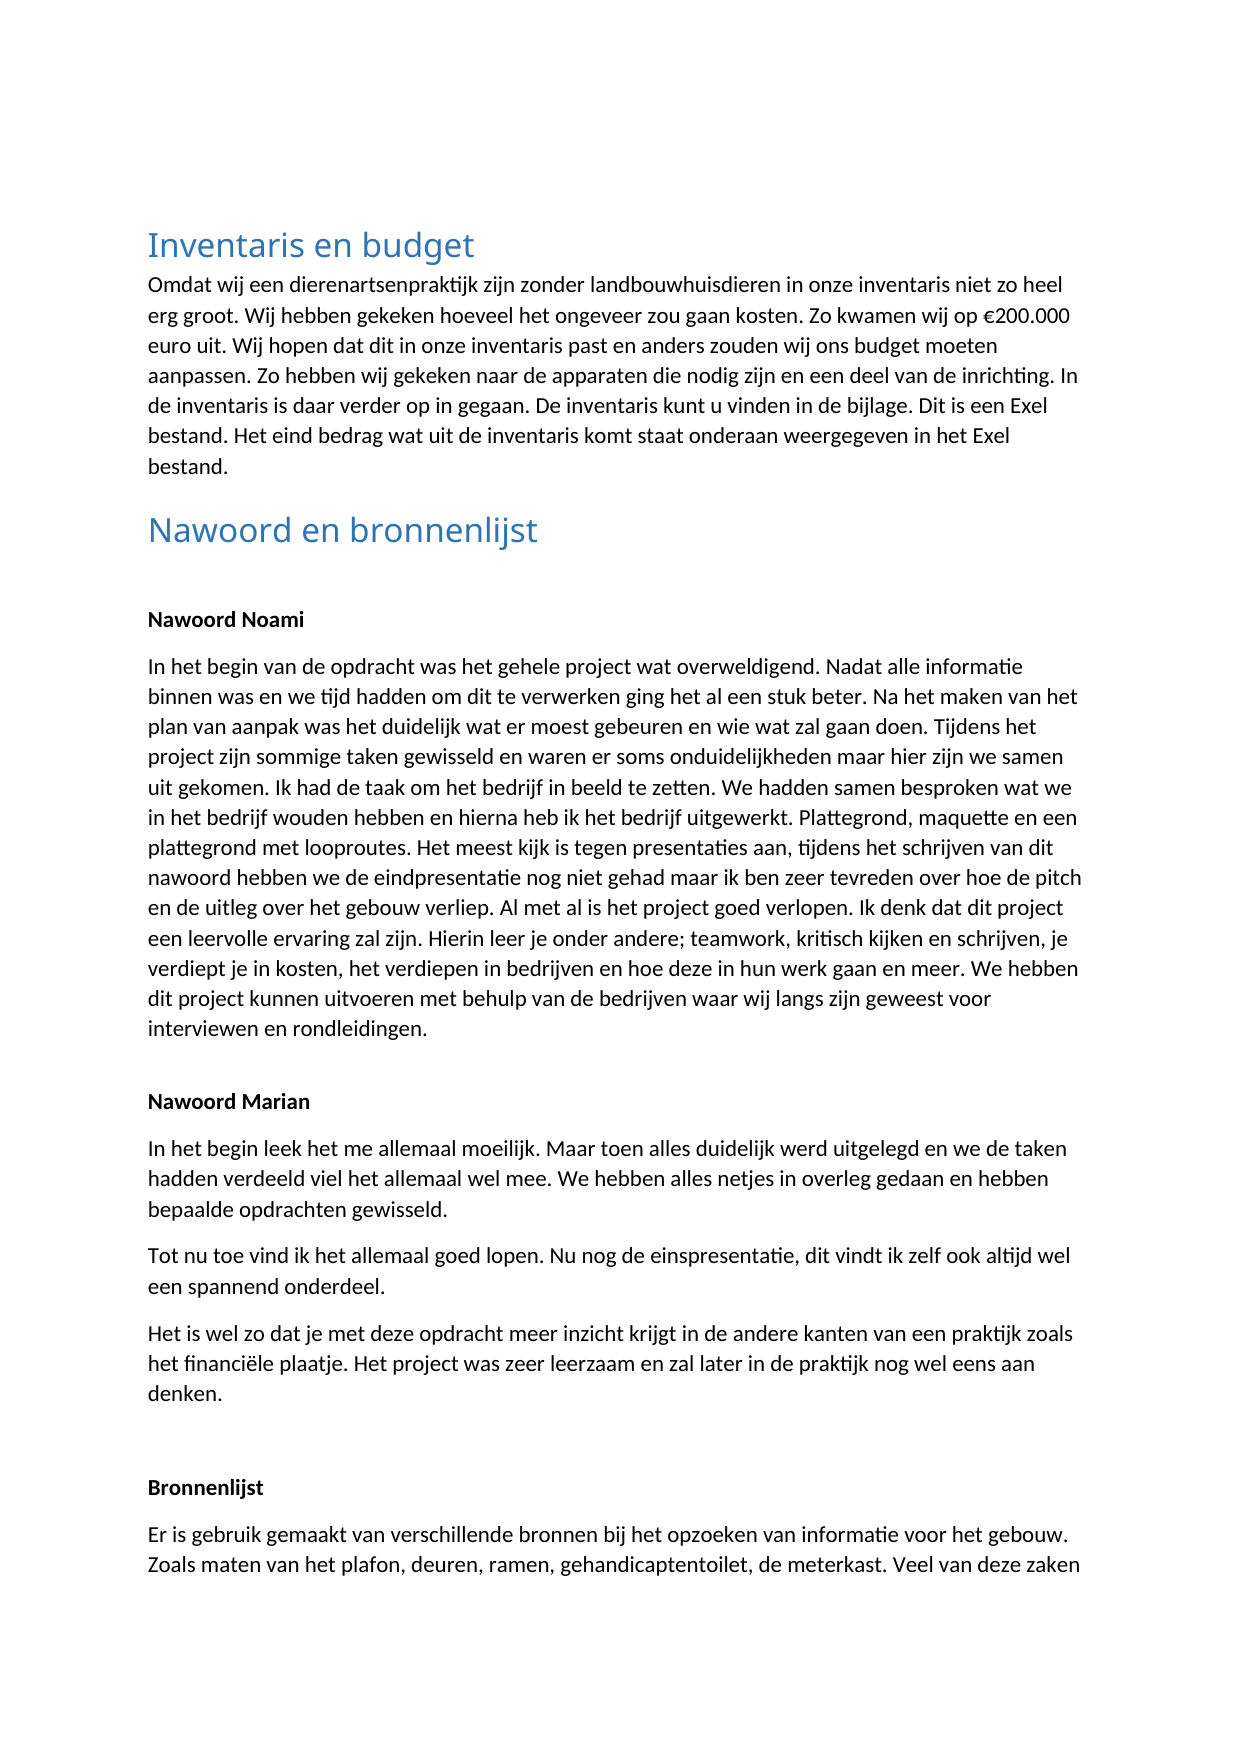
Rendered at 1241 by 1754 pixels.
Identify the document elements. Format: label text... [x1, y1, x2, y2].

subtitle Inventaris en budget [148, 222, 1093, 267]
text Het is wel zo dat je met deze opdracht meer inzicht krijgt in de andere kanten van een praktijk zoals het financiële plaatje. Het project was zeer leerzaam en zal later in de praktijk nog wel eens aan denken. [148, 1319, 1093, 1407]
text Omdat wij een dierenartsenpraktijk zijn zonder landbouwhuisdieren in onze inventaris niet zo heel erg groot. Wij hebben gekeken hoeveel het ongeveer zou gaan kosten. Zo kwamen wij op €200.000 euro uit. Wij hopen dat dit in onze inventaris past en anders zouden wij ons budget moeten aanpassen. Zo hebben wij gekeken naar de apparaten die nodig zijn en een deel van de inrichting. In de inventaris is daar verder op in gegaan. De inventaris kunt u vinden in de bijlage. Dit is een Exel bestand. Het eind bedrag wat uit de inventaris komt staat onderaan weergegeven in het Exel bestand. [148, 271, 1093, 480]
subtitle Nawoord en bronnenlijst [148, 507, 1093, 601]
text Tot nu toe vind ik het allemaal goed lopen. Nu nog de einspresentatie, dit vindt ik zelf ook altijd wel een spannend onderdeel. [148, 1242, 1093, 1300]
text In het begin leek het me allemaal moeilijk. Maar toen alles duidelijk werd uitgelegd en we de taken hadden verdeeld viel het allemaal wel mee. We hebben alles netjes in overleg gedaan en hebben bepaalde opdrachten gewisseld. [148, 1134, 1093, 1223]
text Nawoord Marian [148, 1087, 1093, 1116]
text In het begin van de opdracht was het gehele project wat overweldigend. Nadat alle informatie binnen was en we tijd hadden om dit te verwerken ging het al een stuk beter. Na het maken van het plan van aanpak was het duidelijk wat er moest gebeuren en wie wat zal gaan doen. Tijdens het project zijn sommige taken gewisseld en waren er soms onduidelijkheden maar hier zijn we samen uit gekomen. Ik had de taak om het bedrijf in beeld te zetten. We hadden samen besproken wat we in het bedrijf wouden hebben en hierna heb ik het bedrijf uitgewerkt. Plattegrond, maquette en een plattegrond met looproutes. Het meest kijk is tegen presentaties aan, tijdens het schrijven van dit nawoord hebben we de eindpresentatie nog niet gehad maar ik ben zeer tevreden over hoe de pitch en de uitleg over het gebouw verliep. Al met al is het project goed verlopen. Ik denk dat dit project een leervolle ervaring zal zijn. Hierin leer je onder andere; teamwork, kritisch kijken en schrijven, je verdiept je in kosten, het verdiepen in bedrijven en hoe deze in hun werk gaan en meer. We hebben dit project kunnen uitvoeren met behulp van de bedrijven waar wij langs zijn geweest voor interviewen en rondleidingen. [148, 652, 1093, 1042]
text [148, 1520, 1093, 1578]
text Nawoord Noami [148, 605, 1093, 633]
text Bronnenlijst [148, 1473, 1093, 1501]
